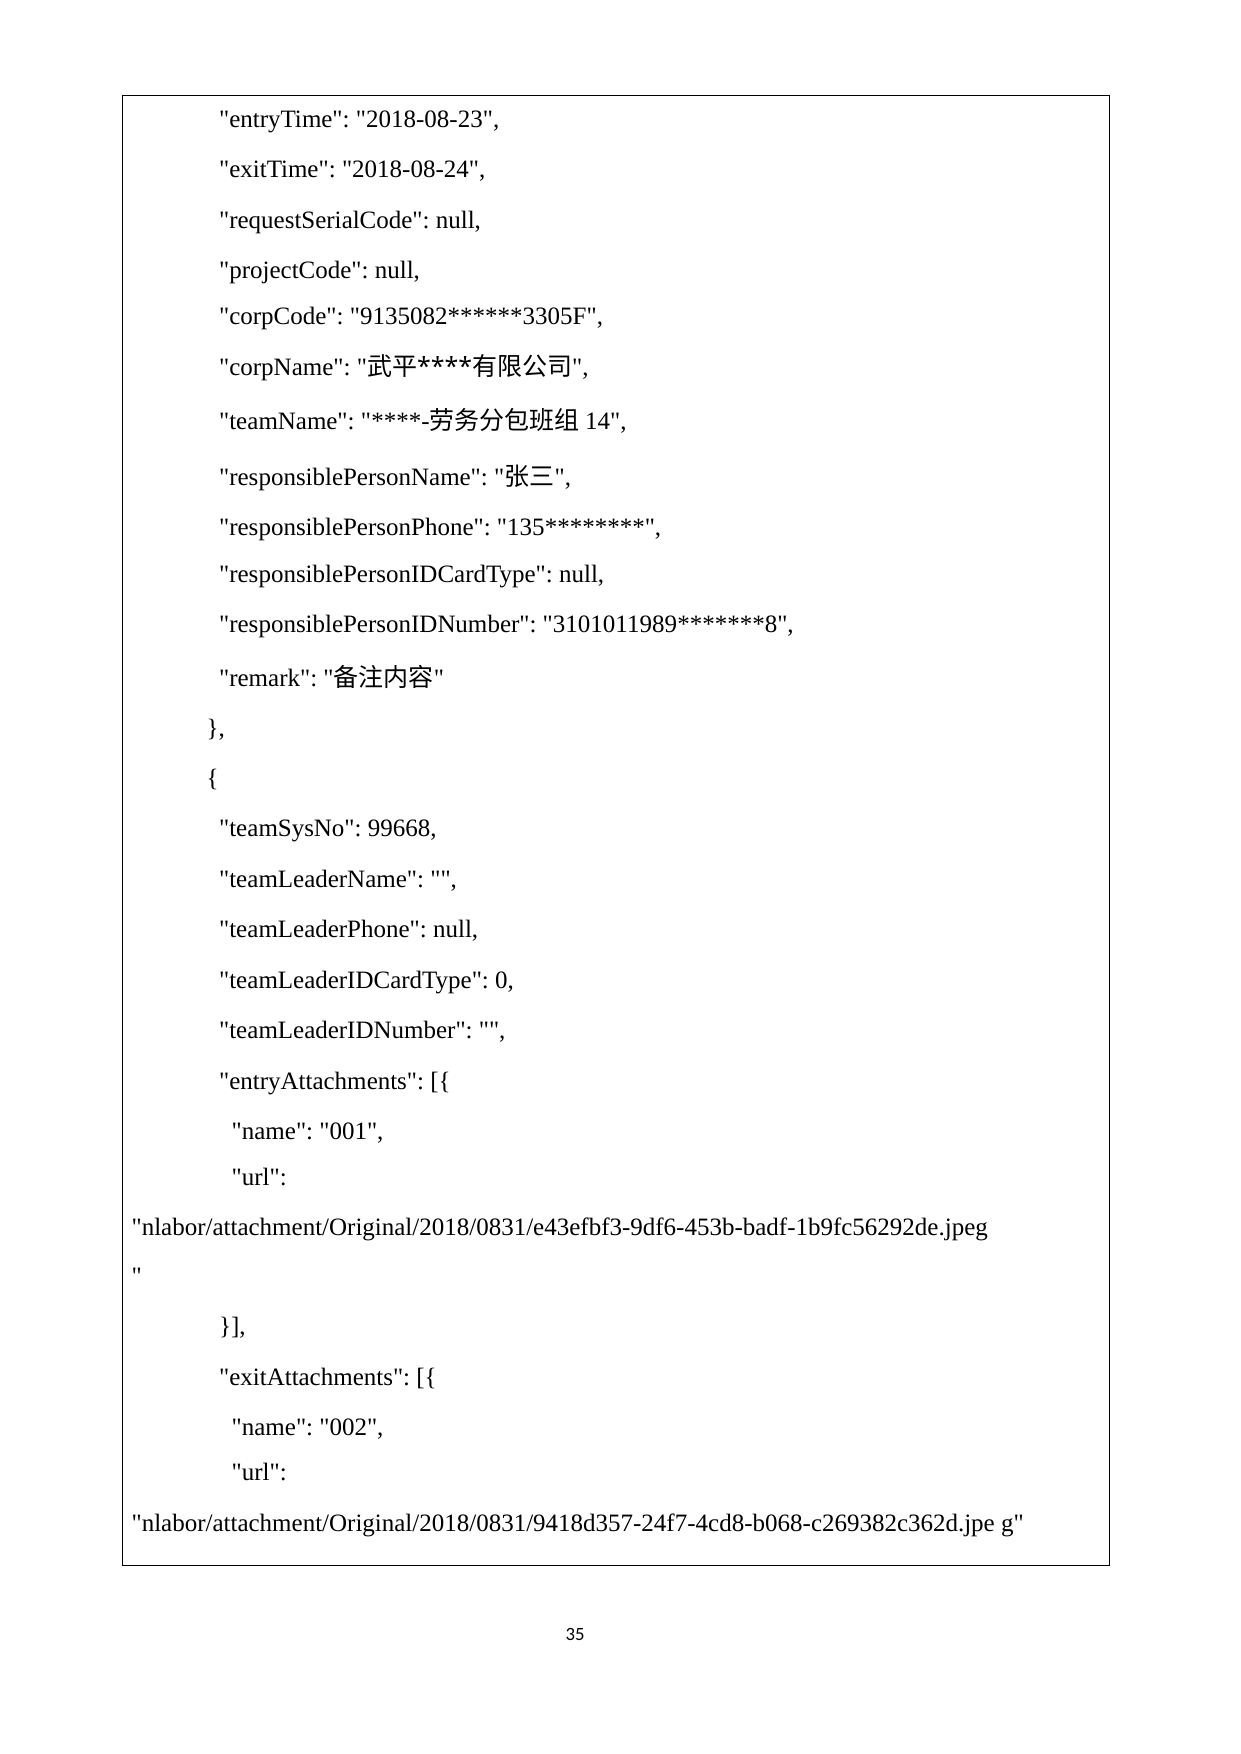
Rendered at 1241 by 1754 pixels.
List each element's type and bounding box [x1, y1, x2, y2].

table_cell [123, 96, 1109, 1565]
